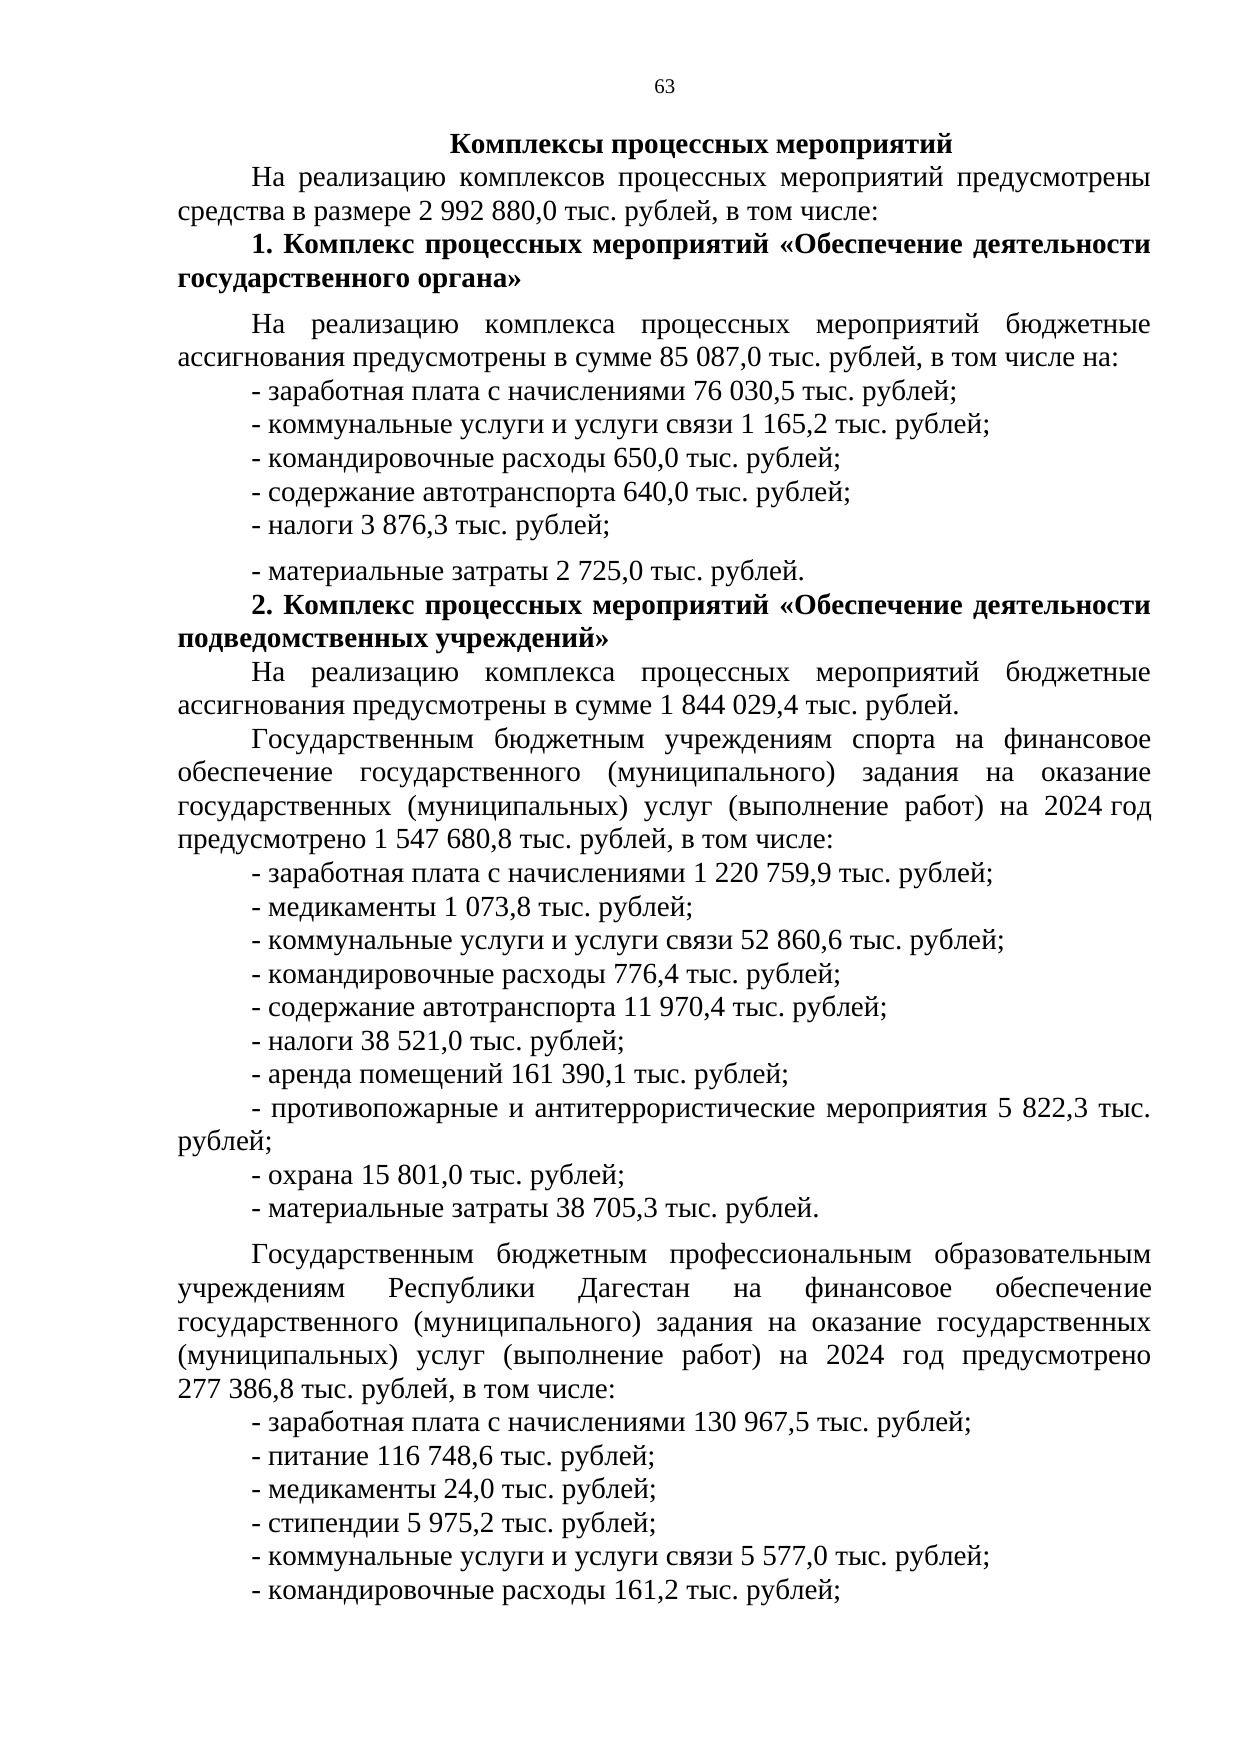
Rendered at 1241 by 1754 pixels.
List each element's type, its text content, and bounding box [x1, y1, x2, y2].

text На реализацию комплексов процессных мероприятий предусмотрены средства в размере 2 992 880,0 тыс. рублей, в том числе: [177, 159, 1152, 226]
text Государственным бюджетным учреждениям спорта на финансовое обеспечение государственного (муниципального) задания на оказание государственных (муниципальных) услуг (выполнение работ) на 2024 год предусмотрено 1 547 680,8 тыс. рублей, в том числе: [177, 721, 1152, 855]
text - коммунальные услуги и услуги связи 52 860,6 тыс. рублей; [177, 922, 1152, 956]
text - охрана 15 801,0 тыс. рублей; [177, 1157, 1152, 1191]
text - заработная плата с начислениями 76 030,5 тыс. рублей; [177, 373, 1152, 407]
text Комплексы процессных мероприятий [177, 126, 1152, 159]
text - медикаменты 24,0 тыс. рублей; [177, 1471, 1152, 1505]
text - налоги 3 876,3 тыс. рублей; [177, 507, 1152, 541]
text - заработная плата с начислениями 1 220 759,9 тыс. рублей; [177, 855, 1152, 889]
text 2. Комплекс процессных мероприятий «Обеспечение деятельности подведомственных учреждений» [177, 587, 1152, 654]
text - содержание автотранспорта 11 970,4 тыс. рублей; [177, 989, 1152, 1023]
text На реализацию комплекса процессных мероприятий бюджетные ассигнования предусмотрены в сумме 1 844 029,4 тыс. рублей. [177, 654, 1152, 721]
text - коммунальные услуги и услуги связи 5 577,0 тыс. рублей; [177, 1538, 1152, 1572]
text - коммунальные услуги и услуги связи 1 165,2 тыс. рублей; [177, 407, 1152, 440]
text - стипендии 5 975,2 тыс. рублей; [177, 1505, 1152, 1538]
text - материальные затраты 38 705,3 тыс. рублей. [177, 1191, 1152, 1224]
text На реализацию комплекса процессных мероприятий бюджетные ассигнования предусмотрены в сумме 85 087,0 тыс. рублей, в том числе на: [177, 306, 1152, 373]
text - аренда помещений 161 390,1 тыс. рублей; [177, 1056, 1152, 1090]
text - командировочные расходы 776,4 тыс. рублей; [177, 956, 1152, 989]
text - командировочные расходы 161,2 тыс. рублей; [177, 1572, 1152, 1606]
text - налоги 38 521,0 тыс. рублей; [177, 1023, 1152, 1056]
text Государственным бюджетным профессиональным образовательным учреждениям Республики Дагестан на финансовое обеспечение государственного (муниципального) задания на оказание государственных (муниципальных) услуг (выполнение работ) на 2024 год предусмотрено 277 386,8 тыс. рублей, в том числе: [177, 1237, 1152, 1404]
text - заработная плата с начислениями 130 967,5 тыс. рублей; [177, 1404, 1152, 1438]
text - командировочные расходы 650,0 тыс. рублей; [177, 440, 1152, 474]
text 1. Комплекс процессных мероприятий «Обеспечение деятельности государственного органа» [177, 226, 1152, 293]
text - содержание автотранспорта 640,0 тыс. рублей; [177, 474, 1152, 507]
text - материальные затраты 2 725,0 тыс. рублей. [177, 553, 1152, 587]
text - медикаменты 1 073,8 тыс. рублей; [177, 889, 1152, 922]
text - питание 116 748,6 тыс. рублей; [177, 1438, 1152, 1471]
text - противопожарные и антитеррористические мероприятия 5 822,3 тыс. рублей; [177, 1090, 1152, 1157]
